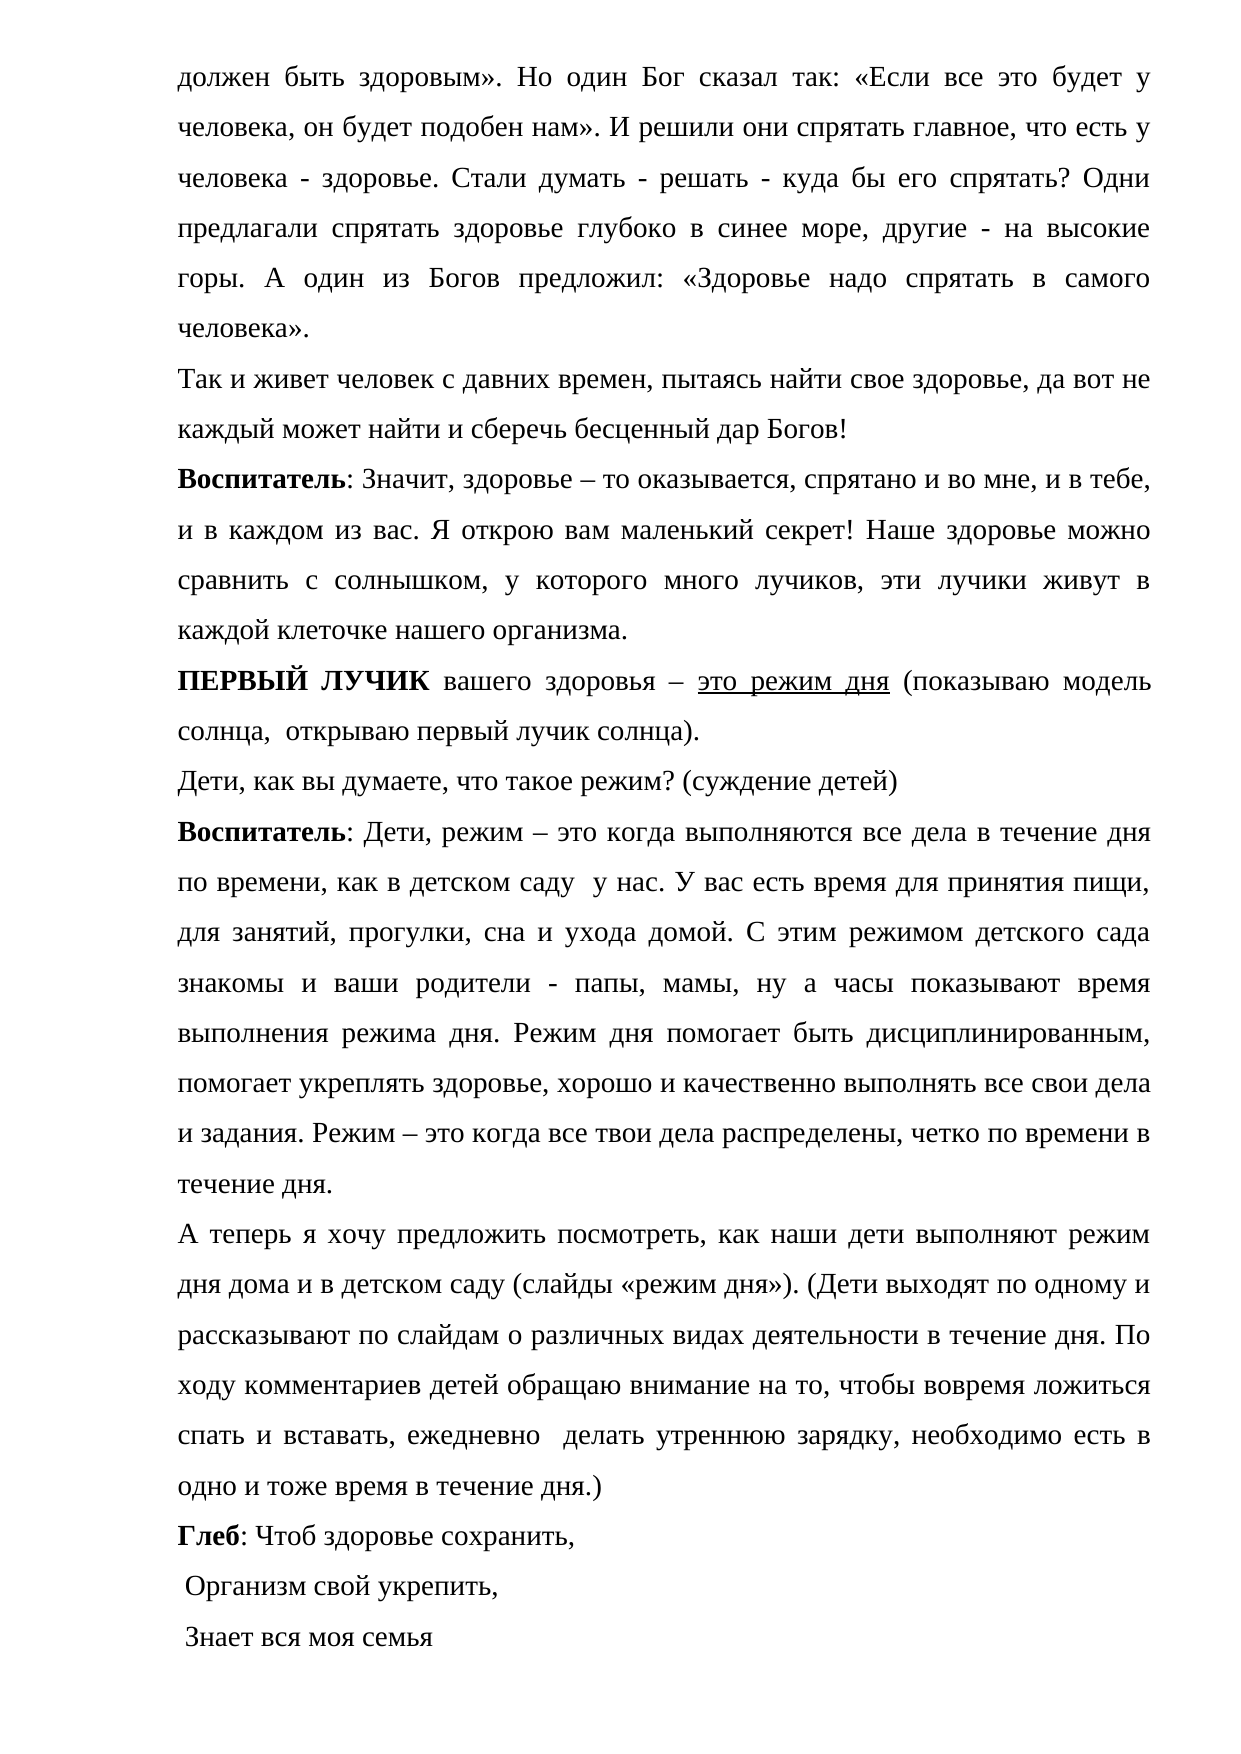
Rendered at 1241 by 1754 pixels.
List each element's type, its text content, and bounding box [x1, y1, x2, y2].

text Воспитатель: Значит, здоровье – то оказывается, спрятано и во мне, и в тебе, и в каждом из вас. Я открою вам маленький секрет! Наше здоровье можно сравнить с солнышком, у которого много лучиков, эти лучики живут в каждой клеточке нашего организма. [177, 462, 1152, 646]
text Дети, как вы думаете, что такое режим? (суждение детей) [177, 763, 1152, 797]
text Так и живет человек с давних времен, пытаясь найти свое здоровье, да вот не каждый может найти и сберечь бесценный дар Богов! [177, 361, 1152, 445]
text Глеб: Чтоб здоровье сохранить, [177, 1518, 1152, 1552]
text Воспитатель: Дети, режим – это когда выполняются все дела в течение дня по времени, как в детском саду у нас. У вас есть время для принятия пищи, для занятий, прогулки, сна и ухода домой. С этим режимом детского сада знакомы и ваши родители - папы, мамы, ну а часы показывают время выполнения режима дня. Режим дня помогает быть дисциплинированным, помогает укреплять здоровье, хорошо и качественно выполнять все свои дела и задания. Режим – это когда все твои дела распределены, четко по времени в течение дня. [177, 814, 1152, 1199]
text ПЕРВЫЙ ЛУЧИК вашего здоровья – это режим дня (показываю модель солнца, открываю первый лучик солнца). [177, 663, 1152, 747]
text Знает вся моя семья [177, 1619, 1152, 1652]
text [177, 59, 1152, 344]
text Организм свой укрепить, [177, 1568, 1152, 1602]
text А теперь я хочу предложить посмотреть, как наши дети выполняют режим дня дома и в детском саду (слайды «режим дня»). (Дети выходят по одному и рассказывают по слайдам о различных видах деятельности в течение дня. По ходу комментариев детей обращаю внимание на то, чтобы вовремя ложиться спать и вставать, ежедневно делать утреннюю зарядку, необходимо есть в одно и тоже время в течение дня.) [177, 1216, 1152, 1501]
